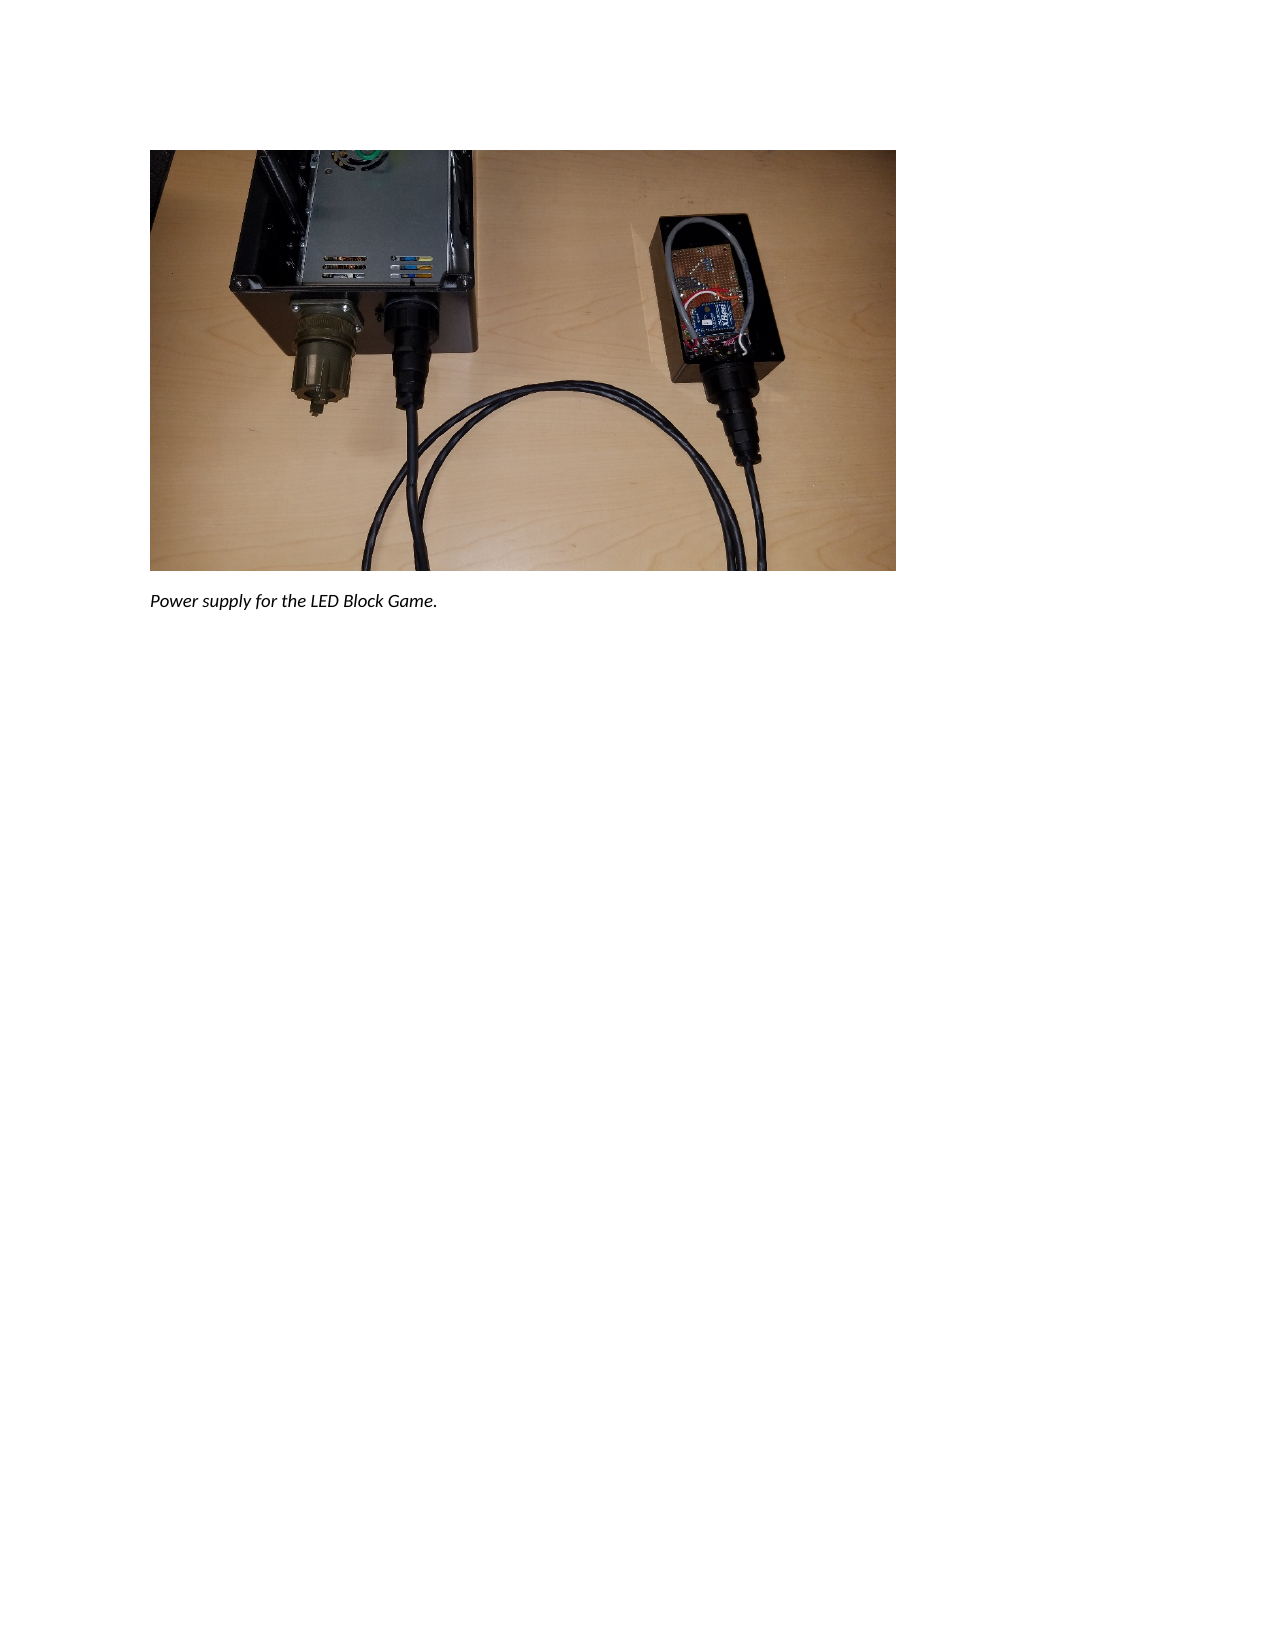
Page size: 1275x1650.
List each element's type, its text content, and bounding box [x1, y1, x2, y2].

text Power supply for the LED Block Game. [150, 590, 1125, 613]
picture [150, 150, 896, 571]
